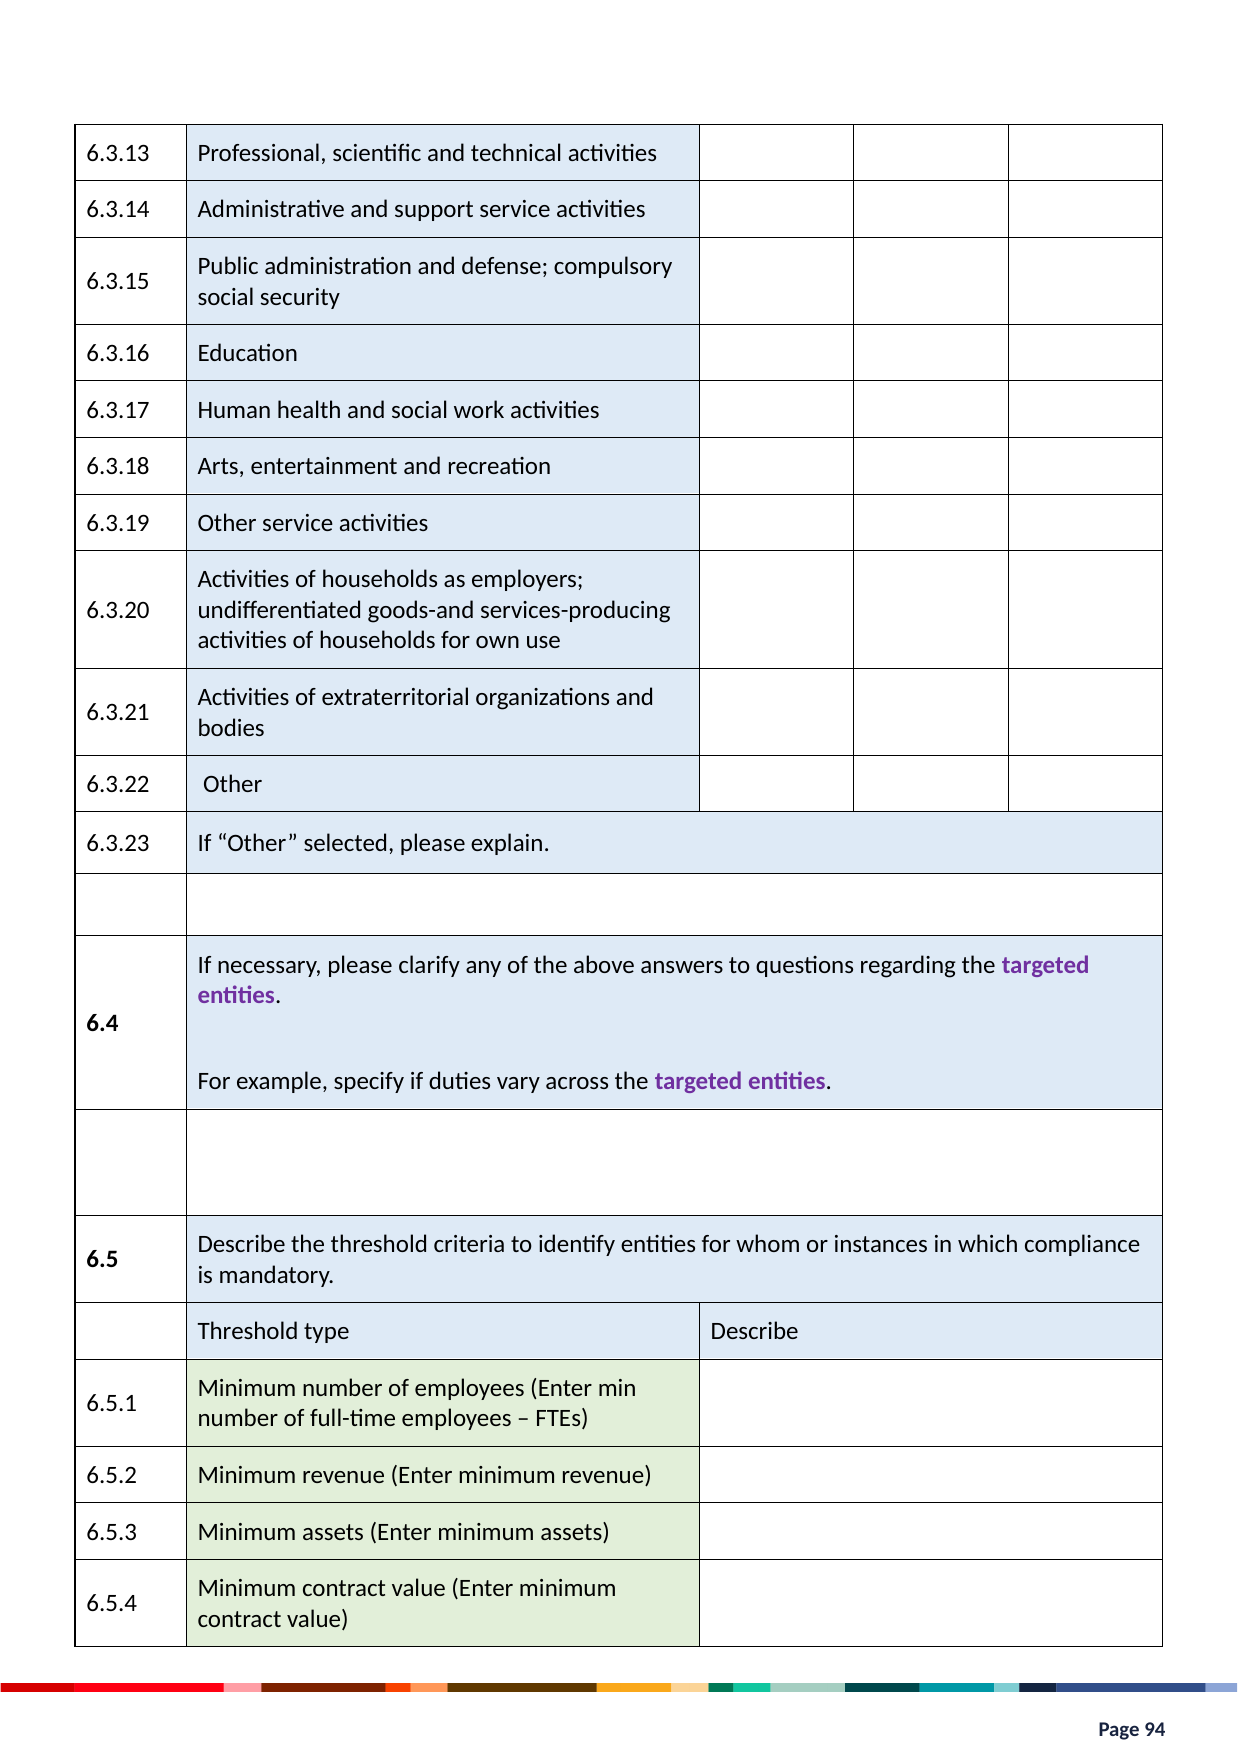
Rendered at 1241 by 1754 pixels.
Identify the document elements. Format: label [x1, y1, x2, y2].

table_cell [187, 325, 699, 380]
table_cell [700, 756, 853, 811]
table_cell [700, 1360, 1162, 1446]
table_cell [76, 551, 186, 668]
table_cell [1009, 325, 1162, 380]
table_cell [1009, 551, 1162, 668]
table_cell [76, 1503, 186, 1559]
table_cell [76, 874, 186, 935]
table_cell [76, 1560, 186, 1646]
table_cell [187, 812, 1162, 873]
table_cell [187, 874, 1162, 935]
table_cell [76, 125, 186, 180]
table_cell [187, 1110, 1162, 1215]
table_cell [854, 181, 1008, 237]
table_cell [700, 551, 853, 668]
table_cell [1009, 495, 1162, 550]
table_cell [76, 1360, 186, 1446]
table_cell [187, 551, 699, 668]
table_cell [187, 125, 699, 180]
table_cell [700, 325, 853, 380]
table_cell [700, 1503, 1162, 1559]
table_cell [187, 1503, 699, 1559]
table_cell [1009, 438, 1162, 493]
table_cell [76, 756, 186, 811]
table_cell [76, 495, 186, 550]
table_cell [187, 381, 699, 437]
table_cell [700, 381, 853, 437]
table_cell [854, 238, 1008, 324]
picture [0, 1683, 1236, 1692]
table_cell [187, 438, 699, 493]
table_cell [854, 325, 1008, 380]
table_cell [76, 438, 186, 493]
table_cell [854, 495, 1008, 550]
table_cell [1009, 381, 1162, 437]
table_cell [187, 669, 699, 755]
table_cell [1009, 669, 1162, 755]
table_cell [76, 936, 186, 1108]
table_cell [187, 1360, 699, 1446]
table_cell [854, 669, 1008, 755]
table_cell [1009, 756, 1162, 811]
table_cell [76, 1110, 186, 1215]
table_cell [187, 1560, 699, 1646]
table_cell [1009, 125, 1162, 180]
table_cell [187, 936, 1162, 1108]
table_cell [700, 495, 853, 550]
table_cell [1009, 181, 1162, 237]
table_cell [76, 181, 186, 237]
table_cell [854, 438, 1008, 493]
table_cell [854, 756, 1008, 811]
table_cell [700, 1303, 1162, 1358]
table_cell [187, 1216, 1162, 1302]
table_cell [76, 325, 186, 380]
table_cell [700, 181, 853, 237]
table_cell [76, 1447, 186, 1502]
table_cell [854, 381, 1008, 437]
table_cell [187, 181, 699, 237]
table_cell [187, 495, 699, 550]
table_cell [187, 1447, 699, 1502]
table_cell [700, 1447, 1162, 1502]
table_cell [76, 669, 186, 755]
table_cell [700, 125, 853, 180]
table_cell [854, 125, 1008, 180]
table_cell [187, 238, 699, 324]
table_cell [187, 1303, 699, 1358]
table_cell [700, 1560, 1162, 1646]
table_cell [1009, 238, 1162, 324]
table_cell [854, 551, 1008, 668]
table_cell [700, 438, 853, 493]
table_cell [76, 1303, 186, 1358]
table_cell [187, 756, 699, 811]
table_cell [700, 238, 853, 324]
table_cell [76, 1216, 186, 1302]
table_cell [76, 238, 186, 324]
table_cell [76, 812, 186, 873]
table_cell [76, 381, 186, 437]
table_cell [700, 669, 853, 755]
